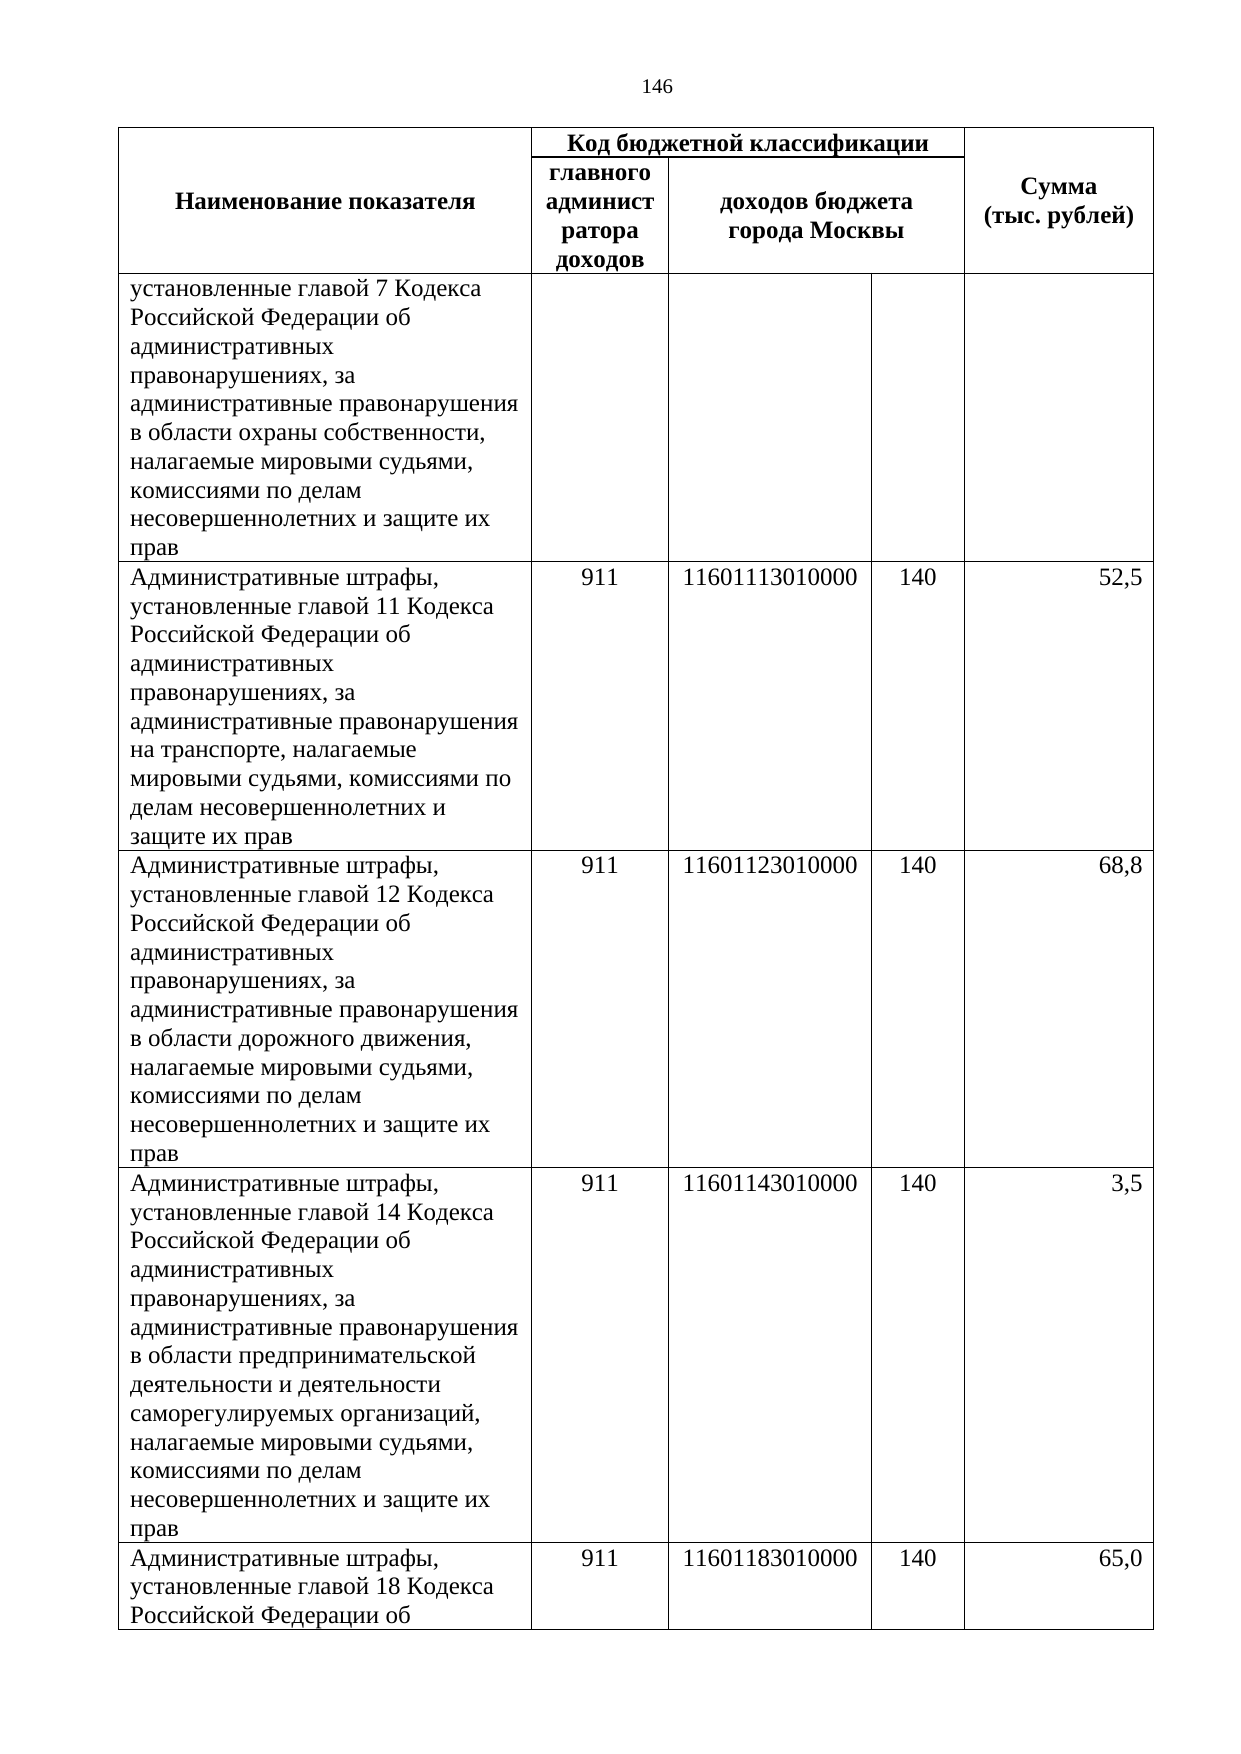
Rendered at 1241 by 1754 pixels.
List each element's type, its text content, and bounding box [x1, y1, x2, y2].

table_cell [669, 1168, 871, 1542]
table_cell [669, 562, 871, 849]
table_header Сумма (тыс. рублей) [965, 128, 1153, 272]
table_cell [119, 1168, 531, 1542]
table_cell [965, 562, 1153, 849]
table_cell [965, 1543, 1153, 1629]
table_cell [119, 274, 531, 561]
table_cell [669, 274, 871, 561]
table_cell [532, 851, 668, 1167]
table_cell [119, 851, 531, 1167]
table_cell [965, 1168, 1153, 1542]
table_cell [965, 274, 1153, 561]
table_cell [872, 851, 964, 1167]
table_header Наименование показателя [119, 128, 531, 272]
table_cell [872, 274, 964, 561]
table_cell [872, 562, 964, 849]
table_cell доходов бюджета города Москвы [669, 158, 964, 272]
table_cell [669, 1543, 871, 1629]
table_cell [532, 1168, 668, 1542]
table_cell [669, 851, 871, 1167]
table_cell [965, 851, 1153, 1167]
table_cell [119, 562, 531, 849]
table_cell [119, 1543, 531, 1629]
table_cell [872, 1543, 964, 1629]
table_header Код бюджетной классификации [532, 128, 964, 156]
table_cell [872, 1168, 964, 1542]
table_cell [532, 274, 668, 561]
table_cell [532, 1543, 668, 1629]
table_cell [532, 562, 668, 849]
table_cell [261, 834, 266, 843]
table_cell главного администратора доходов [532, 158, 668, 272]
